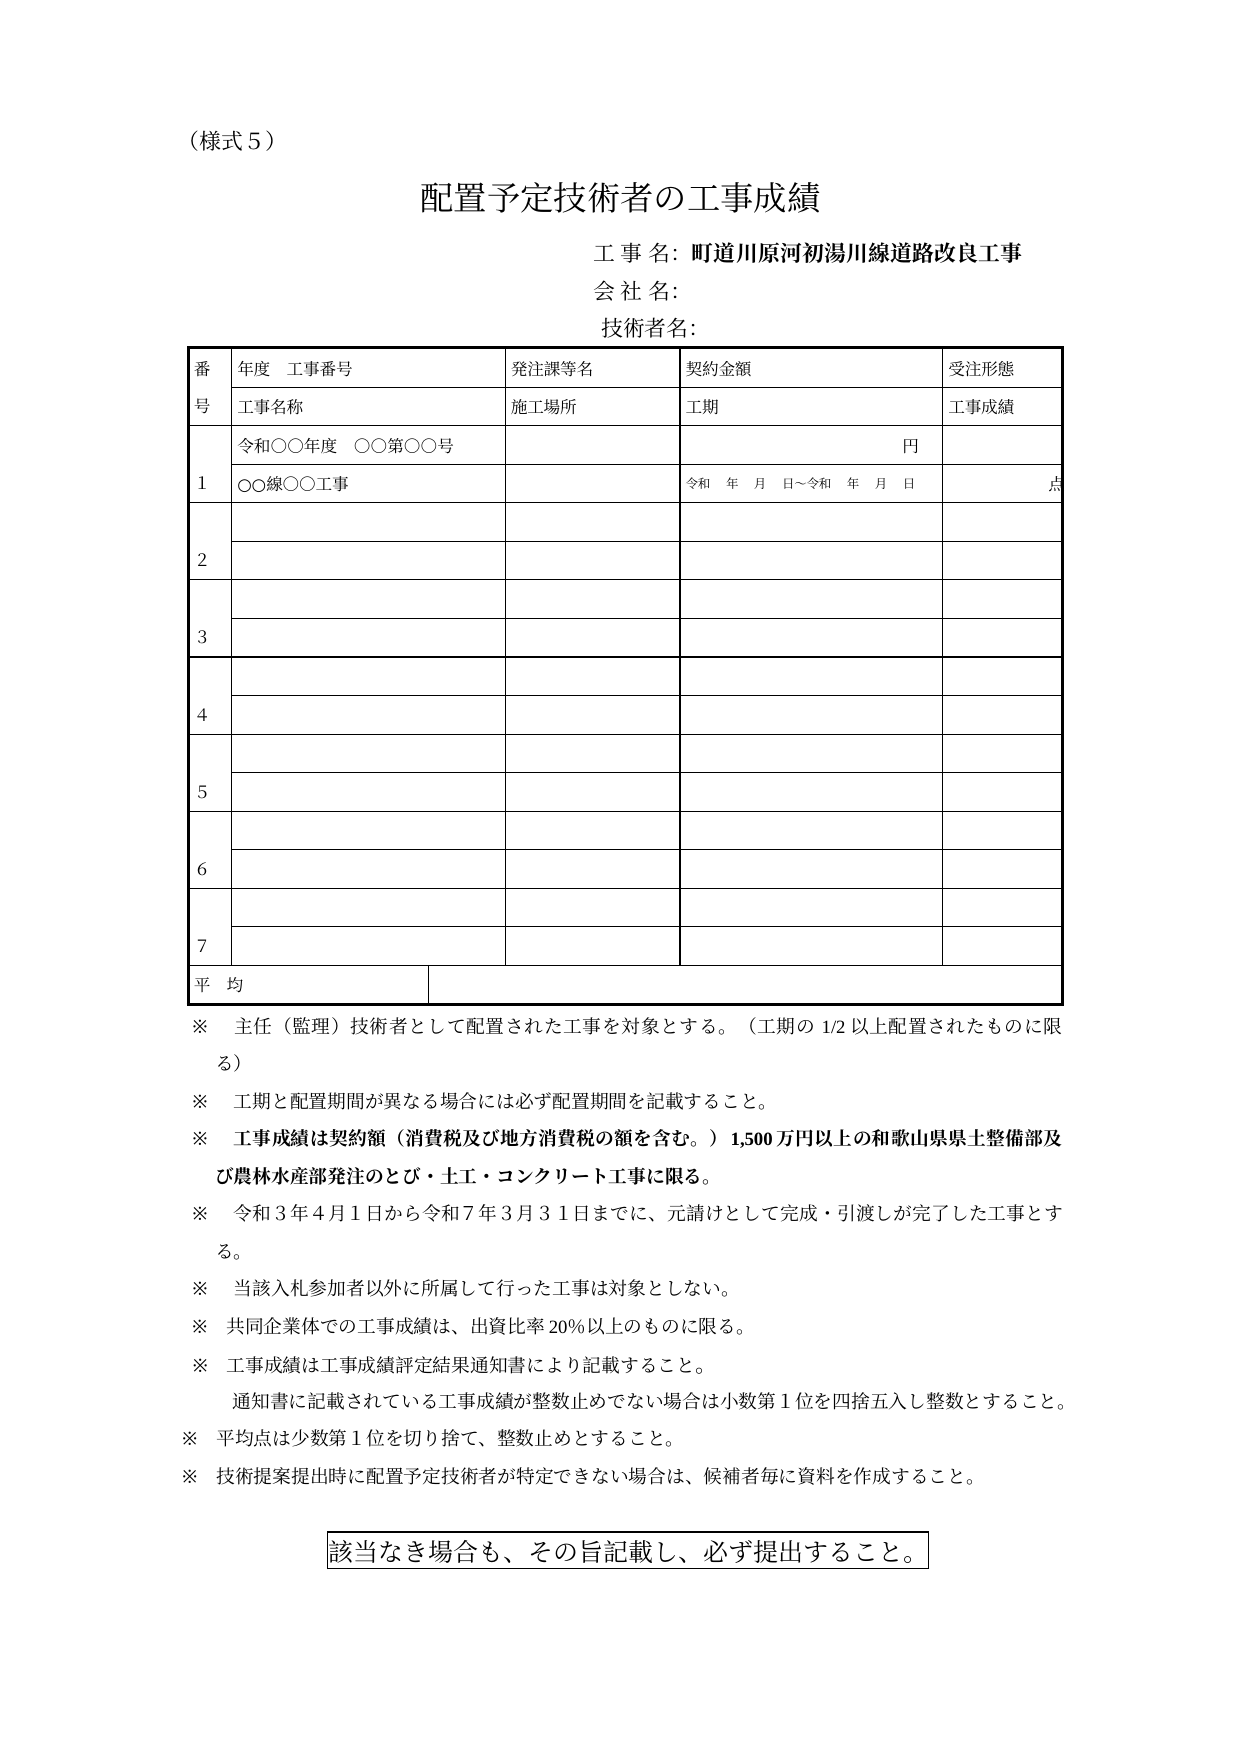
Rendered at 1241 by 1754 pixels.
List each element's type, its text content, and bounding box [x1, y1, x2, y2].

text ※ 共同企業体での工事成績は、出資比率20％以上のものに限る。 [177, 1306, 1063, 1344]
table_cell [681, 927, 942, 965]
table_cell 工事成績 [943, 388, 1061, 425]
table_cell [232, 850, 505, 888]
table_cell [506, 696, 679, 733]
table_cell 工期 [681, 388, 942, 425]
table_cell [943, 812, 1061, 849]
text 会 社 名： [177, 271, 1063, 308]
table_header 技術者名： [188, 309, 1063, 346]
table_cell ４ [190, 658, 231, 733]
text 該当なき場合も、その旨記載し、必ず提出すること。 [177, 1531, 1063, 1606]
table_cell １ [190, 426, 231, 502]
table_cell [943, 542, 1061, 579]
table_cell ７ [190, 889, 231, 965]
text 配置予定技術者の工事成績 [177, 158, 1063, 233]
table_cell 契約金額 [681, 349, 942, 387]
table_cell [506, 542, 679, 579]
table_cell 年度 工事番号 [232, 349, 505, 387]
table_cell [681, 773, 942, 811]
text 工 事 名：町道川原河初湯川線道路改良工事 [177, 233, 1063, 271]
table_cell [681, 619, 942, 656]
table_cell ２ [190, 503, 231, 579]
list 当該入札参加者以外に所属して行った工事は対象としない。 [192, 1269, 1107, 1306]
table_cell [506, 503, 679, 541]
table_cell [943, 889, 1061, 926]
table_cell [681, 542, 942, 579]
table_cell [506, 619, 679, 656]
table_cell [232, 735, 505, 772]
table_cell 工事名称 [232, 388, 505, 425]
table_cell 令和○○年度 ○○第○○号 [232, 426, 505, 464]
table_cell [943, 927, 1061, 965]
table_cell [232, 542, 505, 579]
table_cell [429, 966, 1061, 1003]
table_cell [506, 773, 679, 811]
table_cell [943, 503, 1061, 541]
table_cell [681, 850, 942, 888]
table_cell [506, 426, 679, 464]
table_cell 番号 [190, 349, 231, 425]
list 工事成績は契約額（消費税及び地方消費税の額を含む。）1,500万円以上の和歌山県県土整備部及 び農林水産部発注のとび・土工・コンクリート工事に限る。 [192, 1119, 1063, 1194]
table_cell 受注形態 [943, 349, 1061, 387]
table_cell 令和 年 月 日～令和 年 月 日 [681, 465, 942, 502]
table_cell [681, 735, 942, 772]
table_cell [943, 696, 1061, 733]
table_cell [943, 773, 1061, 811]
text ※ 工事成績は工事成績評定結果通知書により記載すること。 [192, 1344, 1063, 1381]
table_cell [681, 658, 942, 695]
table_cell [681, 889, 942, 926]
table_cell [506, 580, 679, 618]
table_cell [506, 889, 679, 926]
table_cell [943, 658, 1061, 695]
table_cell [681, 580, 942, 618]
table_cell [506, 735, 679, 772]
table_cell [681, 696, 942, 733]
table_cell [943, 850, 1061, 888]
text ※ 技術提案提出時に配置予定技術者が特定できない場合は、候補者毎に資料を作成すること。 [177, 1456, 1063, 1494]
table_cell 発注課等名 [506, 349, 679, 387]
table_cell 点 [943, 465, 1061, 502]
text ※ 平均点は少数第１位を切り捨て、整数止めとすること。 [177, 1419, 1063, 1456]
list 主任（監理）技術者として配置された工事を対象とする。（工期の1/2以上配置されたものに限る） [192, 1006, 1063, 1081]
table_cell [943, 580, 1061, 618]
table_cell [943, 426, 1061, 464]
table_cell [232, 619, 505, 656]
table_cell [232, 889, 505, 926]
table_cell [232, 696, 505, 733]
table_cell 平 均 [190, 966, 428, 1003]
table_cell [232, 773, 505, 811]
table_cell [506, 812, 679, 849]
table_cell [506, 850, 679, 888]
table_cell [506, 658, 679, 695]
table_cell ６ [190, 812, 231, 888]
table_cell [232, 503, 505, 541]
text （様式５） [177, 121, 1063, 158]
list 工期と配置期間が異なる場合には必ず配置期間を記載すること。 [192, 1081, 1063, 1119]
table_cell [681, 812, 942, 849]
table_cell [506, 927, 679, 965]
text 通知書に記載されている工事成績が整数止めでない場合は小数第１位を四捨五入し整数とすること。 [232, 1381, 1074, 1419]
table_cell [943, 735, 1061, 772]
table_cell [232, 580, 505, 618]
table_cell [232, 812, 505, 849]
table_cell [232, 927, 505, 965]
table_cell [681, 503, 942, 541]
table_cell [506, 465, 679, 502]
table_cell [232, 658, 505, 695]
table_cell 円 [681, 426, 942, 464]
table_cell ３ [190, 580, 231, 656]
table_cell ５ [190, 735, 231, 811]
table_cell ○○線○○工事 [232, 465, 505, 502]
list 令和３年４月１日から令和７年３月３１日までに、元請けとして完成・引渡しが完了した工事とする。 [192, 1194, 1063, 1269]
table_cell 施工場所 [506, 388, 679, 425]
table_cell [943, 619, 1061, 656]
